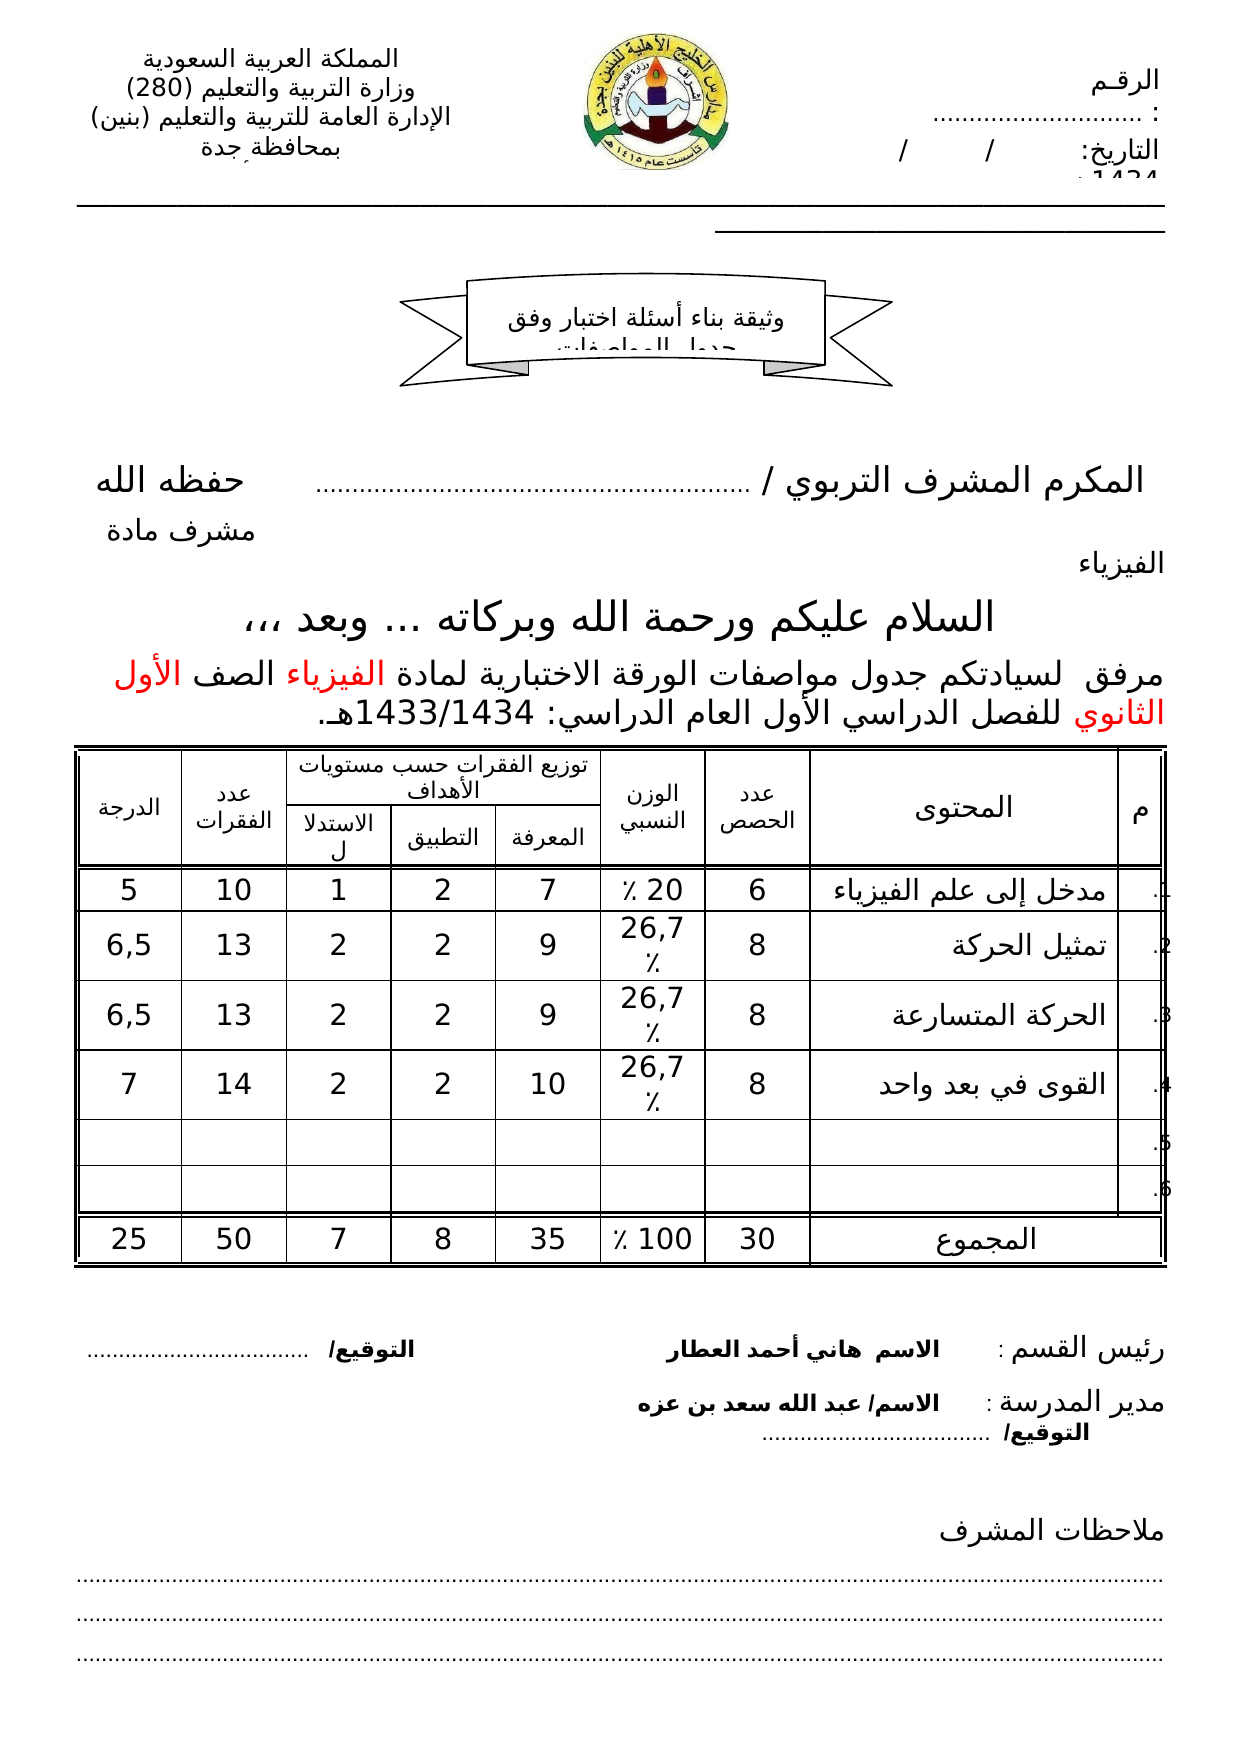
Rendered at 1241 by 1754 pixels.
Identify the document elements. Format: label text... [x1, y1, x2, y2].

table_cell 14 [182, 1051, 286, 1118]
table_cell 35 [496, 1218, 600, 1262]
text مشرف مادة الفيزياء [75, 513, 1165, 581]
picture [583, 33, 729, 170]
table_cell 7 [287, 1218, 390, 1262]
table_cell [80, 1120, 181, 1165]
table_cell 13 [182, 912, 286, 979]
table_cell [1119, 1120, 1160, 1165]
table_cell 8 [392, 1218, 495, 1262]
table_cell [811, 1120, 1117, 1165]
table_cell 8 [706, 981, 809, 1049]
table_cell 13 [182, 981, 286, 1049]
table_cell [811, 1166, 1117, 1211]
table_cell 7‚26 ٪ [601, 912, 704, 979]
table_cell 10 [182, 870, 286, 910]
table_cell تمثيل الحركة [811, 912, 1117, 979]
table_cell [1119, 912, 1160, 979]
table_cell [182, 1166, 286, 1211]
table_cell 20 ٪ [601, 870, 704, 910]
table_cell المعرفة [496, 806, 600, 864]
table_cell التطبيق [392, 806, 495, 864]
table_cell 100 ٪ [601, 1218, 704, 1262]
table_cell [1119, 981, 1160, 1049]
text المكرم المشرف التربوي / ............................................................ حفظه الله [75, 459, 1165, 500]
table_cell 5 [80, 870, 181, 910]
table_cell 2 [287, 981, 390, 1049]
table_header المحتوى [811, 751, 1117, 864]
table_header توزيع الفقرات حسب مستويات الأهداف [287, 751, 600, 804]
table_header عدد الفقرات [182, 751, 286, 864]
table_cell 7 [496, 870, 600, 910]
text مدير المدرسة : الاسم/ عبد الله سعد بن عزه التوقيع/ .................................... [75, 1385, 1165, 1445]
table_cell [1119, 1166, 1160, 1211]
table_cell 50 [182, 1218, 286, 1262]
table_cell مدخل إلى علم الفيزياء [811, 870, 1117, 910]
table_cell [601, 1120, 704, 1165]
table_cell 5‚6 [80, 981, 181, 1049]
table_cell الحركة المتسارعة [811, 981, 1117, 1049]
table_cell 10 [496, 1051, 600, 1118]
table_cell 5‚6 [80, 912, 181, 979]
text مرفق لسيادتكم جدول مواصفات الورقة الاختبارية لمادة الفيزياء الصف الأول الثانوي للفصل الدراسي الأول العام الدراسي: 1433/1434هـ. [75, 654, 1165, 732]
table_cell 2 [392, 870, 495, 910]
table_cell 7‚26 ٪ [601, 1051, 704, 1118]
table_cell [496, 1166, 600, 1211]
table_cell [706, 1166, 809, 1211]
table_cell 25 [77, 1211, 181, 1262]
table_header الوزن النسبي [601, 751, 704, 864]
table_cell 1 [287, 870, 390, 910]
table_cell [601, 1166, 704, 1211]
table_cell [287, 1120, 390, 1165]
table_cell [1119, 870, 1160, 910]
text السلام عليكم ورحمة الله وبركاته ... وبعد ،،، [75, 593, 1165, 642]
table_cell الاستدلال [287, 806, 390, 864]
table_cell 7‚26 ٪ [601, 981, 704, 1049]
table_cell المجموع [811, 1211, 1163, 1262]
table_header الدرجة [77, 748, 182, 864]
table_cell [182, 1120, 286, 1165]
table_cell 9 [496, 981, 600, 1049]
table_cell [496, 1120, 600, 1165]
table_cell [706, 1120, 809, 1165]
table_cell 8 [706, 1051, 809, 1118]
table_cell 2 [392, 981, 495, 1049]
table_cell [1119, 1051, 1160, 1118]
table_cell القوى في بعد واحد [811, 1051, 1117, 1118]
table_cell [80, 1166, 181, 1211]
text ملاحظات المشرف ................................................................................................................................................................................................................................................................................................................................................................................................................................................................................................................................. [75, 1513, 1165, 1666]
table_cell [392, 1120, 495, 1165]
table_cell 2 [287, 1051, 390, 1118]
table_cell [392, 1166, 495, 1211]
table_header عدد الحصص [706, 751, 809, 864]
table_cell 6 [706, 870, 809, 910]
table_cell [287, 1166, 390, 1211]
table_cell 9 [496, 912, 600, 979]
table_header م [1119, 748, 1163, 864]
table_cell 2 [287, 912, 390, 979]
table_cell 2 [392, 1051, 495, 1118]
table_cell 8 [706, 912, 809, 979]
table_cell 7 [80, 1051, 181, 1118]
table_cell 30 [706, 1218, 809, 1262]
text رئيس القسم : الاسم هاني أحمد العطار التوقيع/ ................................... [75, 1330, 1165, 1364]
table_cell 2 [392, 912, 495, 979]
